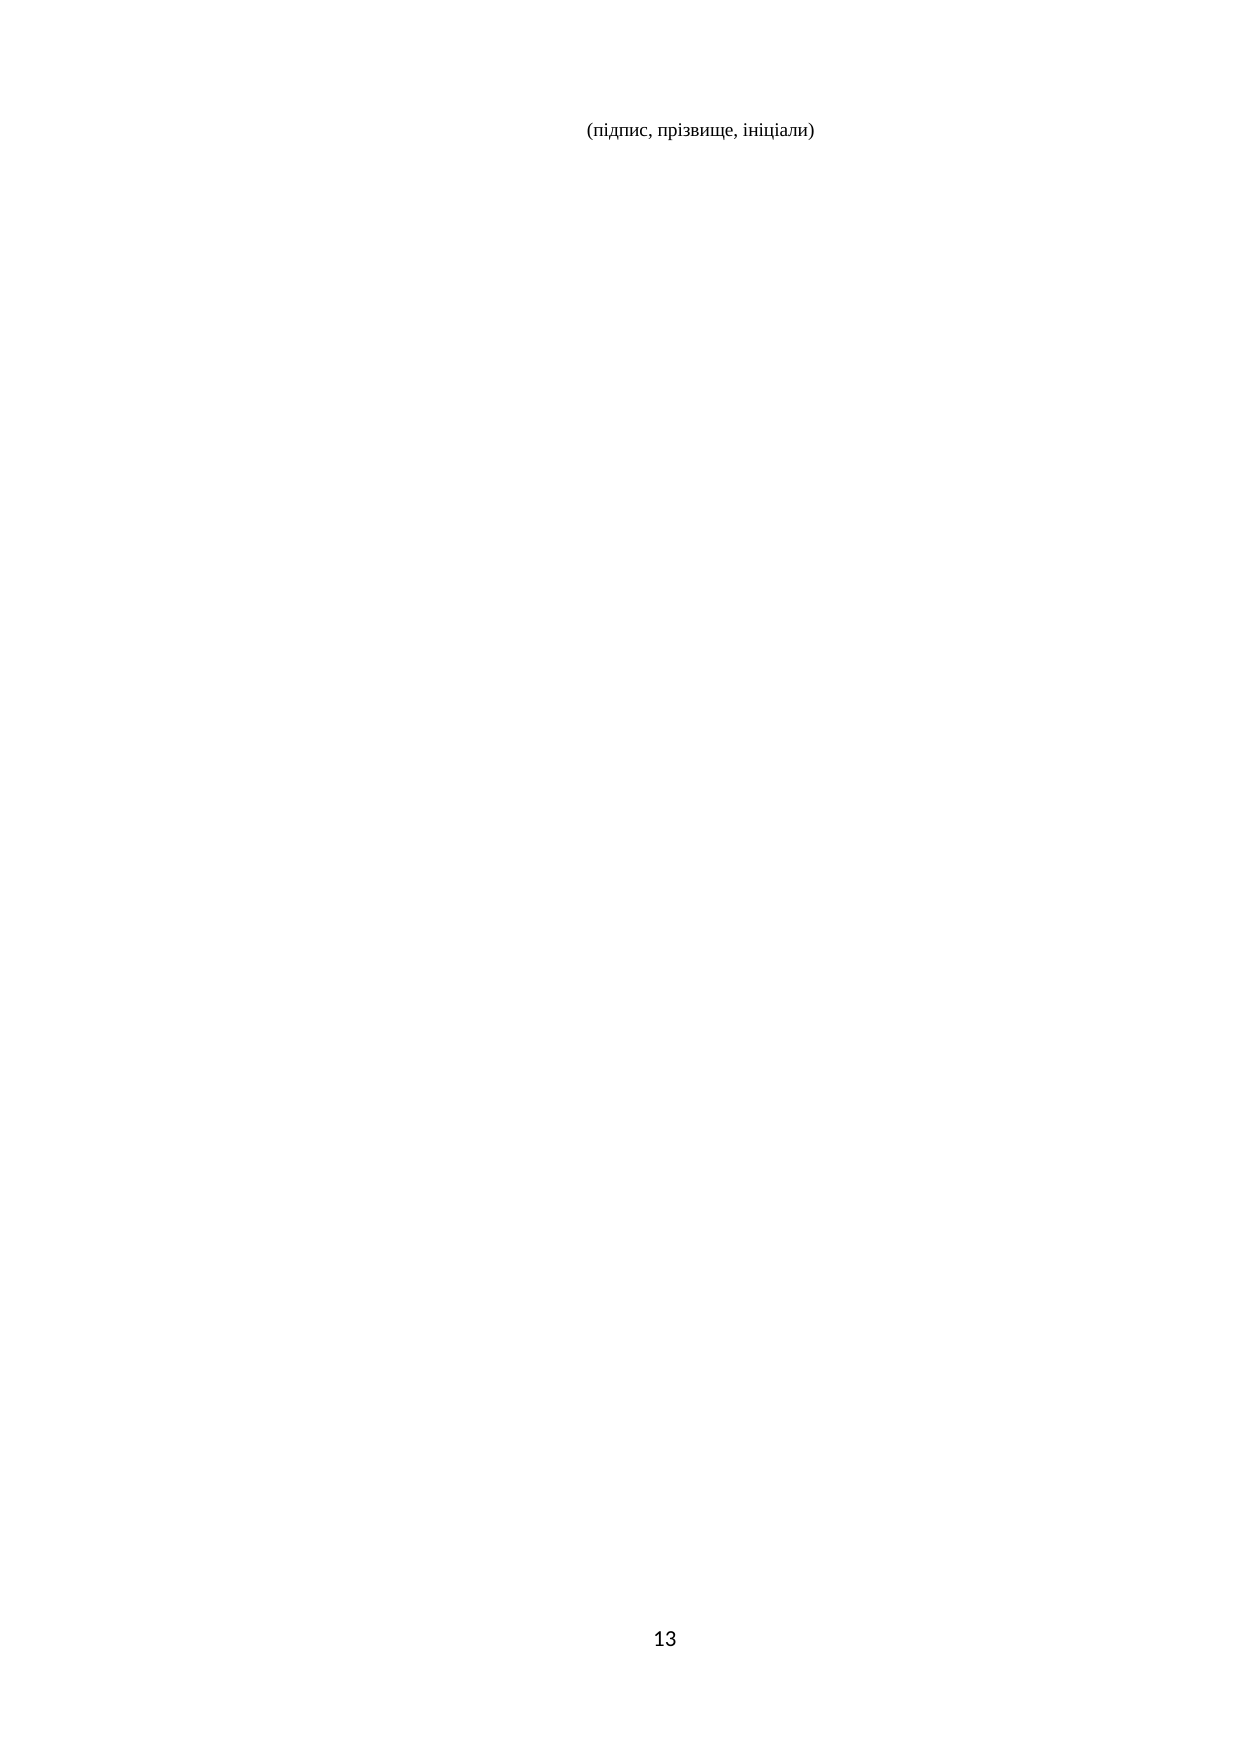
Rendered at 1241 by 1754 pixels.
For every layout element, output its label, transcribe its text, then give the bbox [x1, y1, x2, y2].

text (підпис, прізвище, ініціали) [177, 118, 1152, 156]
